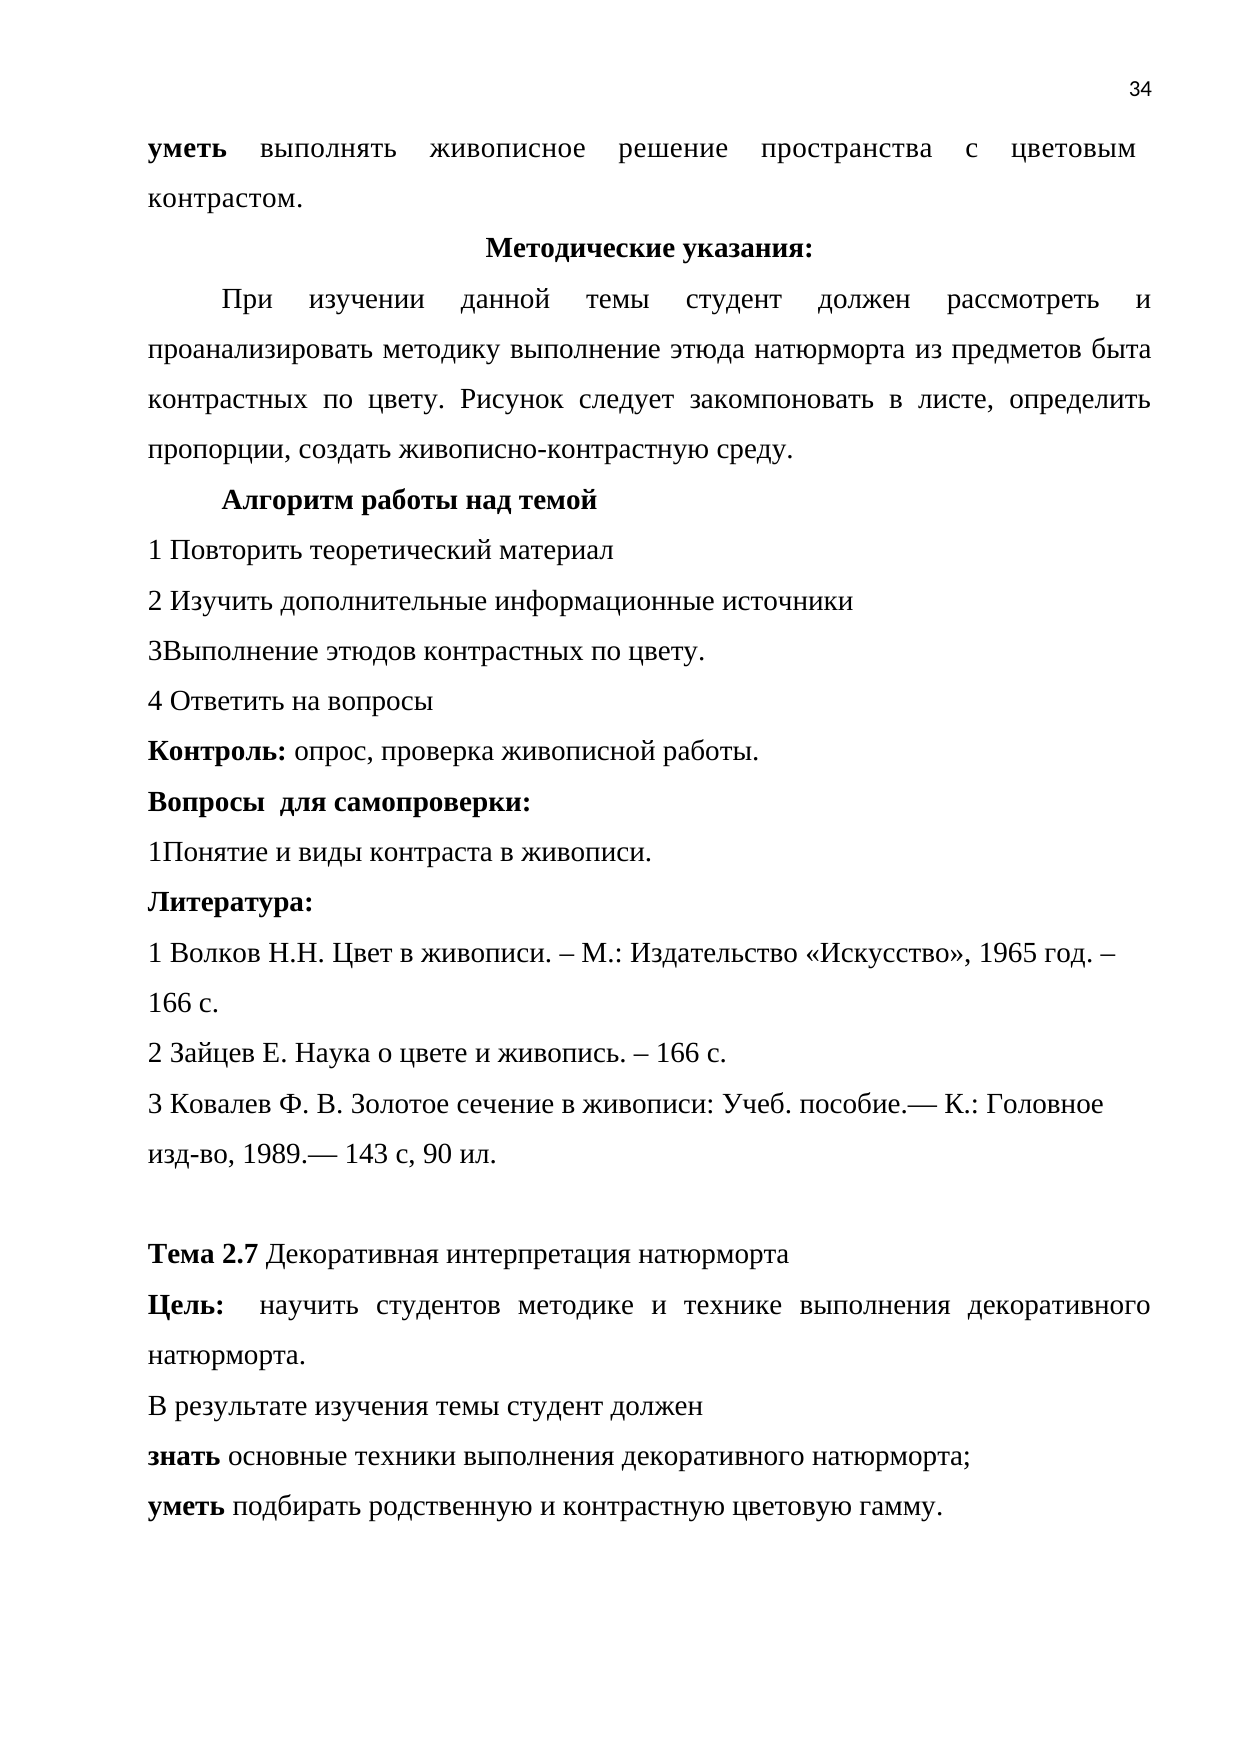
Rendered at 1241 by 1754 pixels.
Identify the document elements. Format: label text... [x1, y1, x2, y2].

text Алгоритм работы над темой [148, 482, 1152, 516]
text Тема 2.7 Декоративная интерпретация натюрморта [148, 1237, 1152, 1270]
text 3Выполнение этюдов контрастных по цвету. [148, 633, 1152, 666]
text Методические указания: [148, 230, 1152, 264]
text Литература: [148, 884, 1152, 918]
text В результате изучения темы студент должен [148, 1388, 1152, 1421]
text Контроль: опрос, проверка живописной работы. [148, 733, 1152, 767]
text знать основные техники выполнения декоративного натюрморта; [148, 1438, 1152, 1471]
text При изучении данной темы студент должен рассмотреть и проанализировать методику выполнение этюда натюрморта из предметов быта контрастных по цвету. Рисунок следует закомпоновать в листе, определить пропорции, создать живописно-контрастную среду. [148, 281, 1152, 465]
text 4 Ответить на вопросы [148, 683, 1152, 717]
text 1 Волков Н.Н. Цвет в живописи. – М.: Издательство «Искусство», 1965 год. – 166 с. [148, 935, 1152, 1019]
text уметь подбирать родственную и контрастную цветовую гамму. [148, 1488, 1152, 1522]
text 1 Повторить теоретический материал [148, 532, 1152, 566]
text 2 Изучить дополнительные информационные источники [148, 583, 1152, 616]
text 2 Зайцев Е. Наука о цвете и живопись. – 166 с. [148, 1035, 1152, 1069]
text 1Понятие и виды контраста в живописи. [148, 834, 1152, 868]
text 3 Ковалев Ф. В. Золотое сечение в живописи: Учеб. пособие.— К.: Головное изд-во, 1989.— 143 с, 90 ил. [148, 1086, 1152, 1169]
text Вопросы для самопроверки: [148, 784, 1152, 817]
text Цель: научить студентов методике и технике выполнения декоративного натюрморта. [148, 1287, 1152, 1371]
text уметь выполнять живописное решение пространства с цветовым контрастом. [148, 130, 1138, 214]
